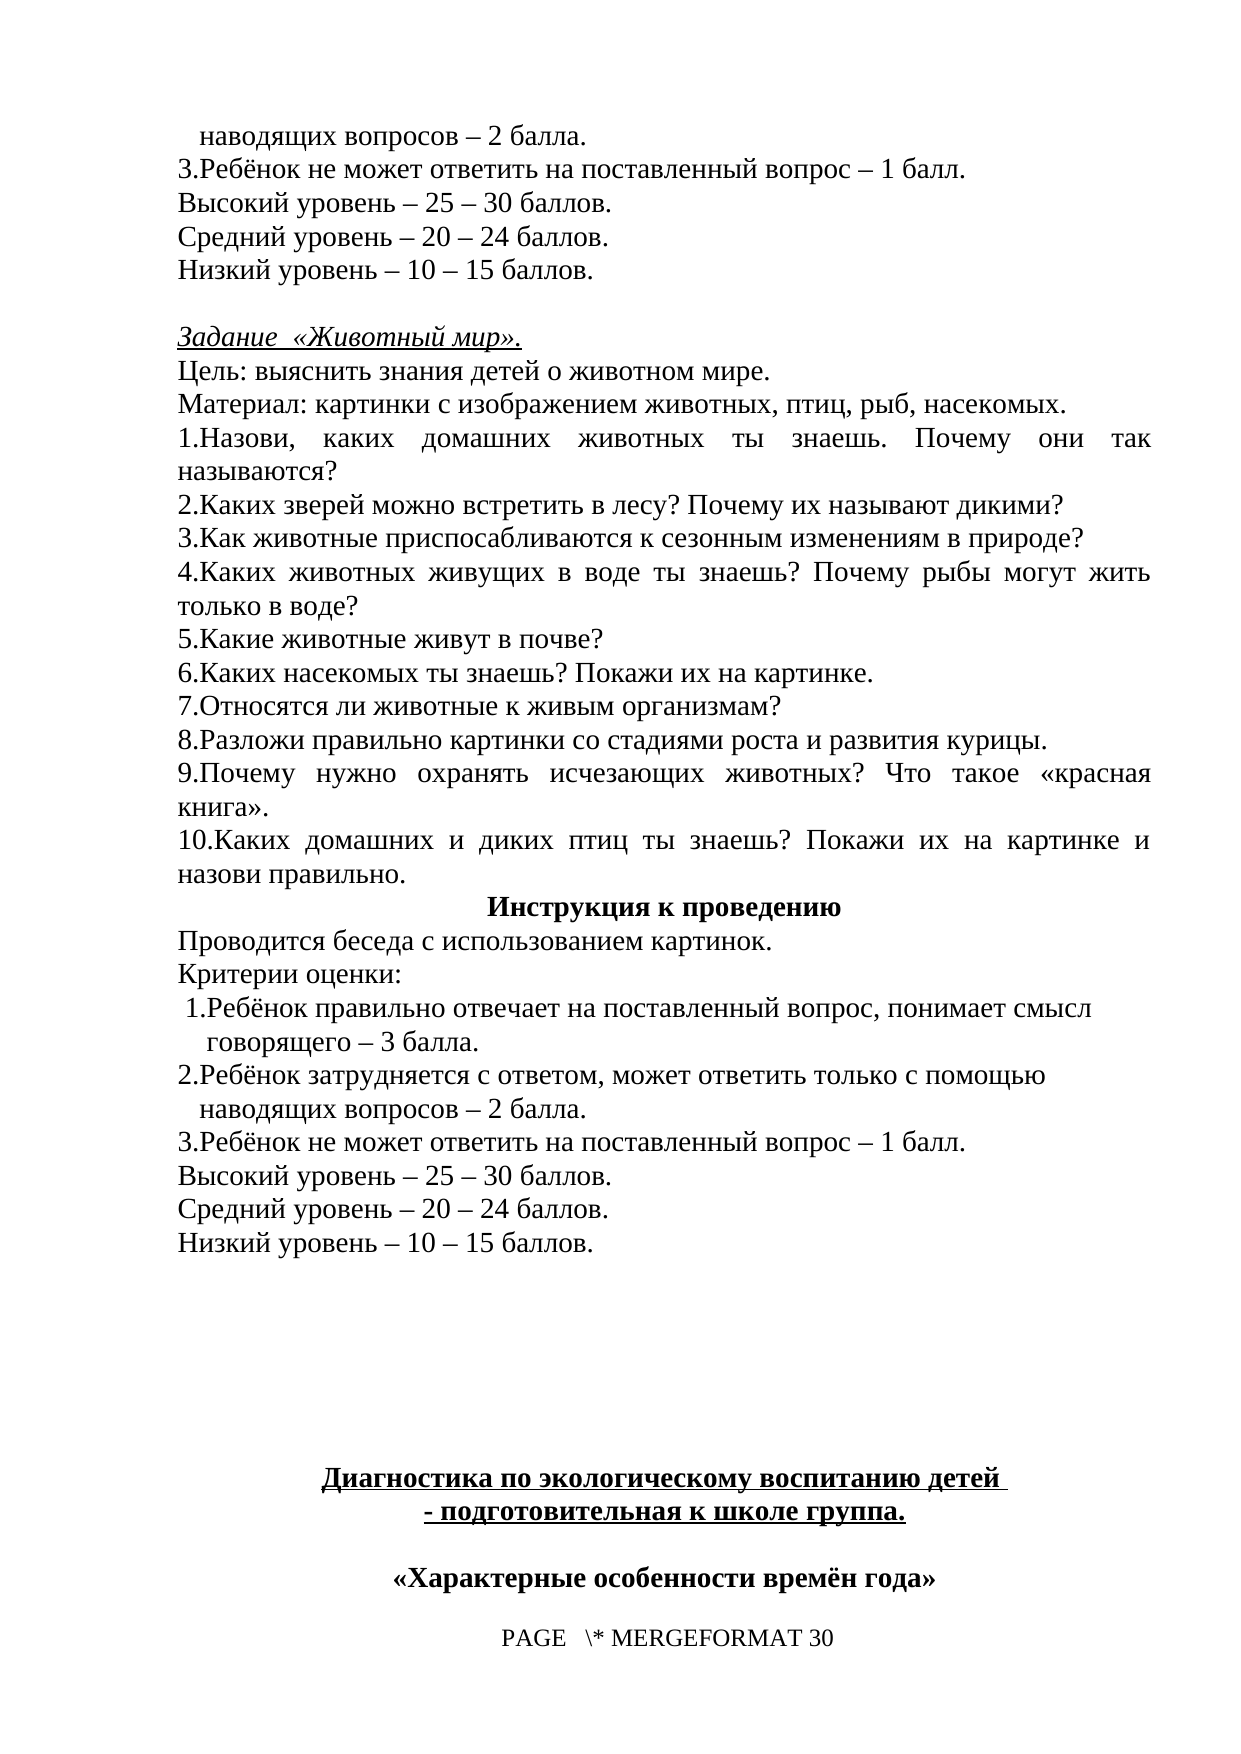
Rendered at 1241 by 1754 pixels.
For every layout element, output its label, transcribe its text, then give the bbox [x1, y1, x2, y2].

text «Характерные особенности времён года» [177, 1560, 1152, 1594]
text 2.Ребёнок затрудняется с ответом, может ответить только с помощью [177, 1057, 1152, 1091]
text Высокий уровень – 25 – 30 баллов. [177, 1158, 1152, 1191]
text 3.Как животные приспосабливаются к сезонным изменениям в природе? [177, 521, 1152, 554]
text 4.Каких животных живущих в воде ты знаешь? Почему рыбы могут жить только в воде? [177, 554, 1152, 621]
text Инструкция к проведению [177, 889, 1152, 923]
text наводящих вопросов – 2 балла. [177, 1091, 1152, 1124]
text говорящего – 3 балла. [177, 1024, 1152, 1057]
text Средний уровень – 20 – 24 баллов. [177, 1191, 1152, 1225]
text Низкий уровень – 10 – 15 баллов. [177, 252, 1152, 286]
text Проводится беседа с использованием картинок. [177, 923, 1152, 957]
text 2.Каких зверей можно встретить в лесу? Почему их называют дикими? [177, 487, 1152, 521]
text Высокий уровень – 25 – 30 баллов. [177, 185, 1152, 219]
text 9.Почему нужно охранять исчезающих животных? Что такое «красная книга». [177, 755, 1152, 822]
text - подготовительная к школе группа. [177, 1493, 1152, 1527]
text 5.Какие животные живут в почве? [177, 621, 1152, 655]
text 6.Каких насекомых ты знаешь? Покажи их на картинке. [177, 655, 1152, 688]
text 1.Назови, каких домашних животных ты знаешь. Почему они так называются? [177, 420, 1152, 487]
text Критерии оценки: [177, 957, 1152, 990]
text Средний уровень – 20 – 24 баллов. [177, 219, 1152, 252]
text 8.Разложи правильно картинки со стадиями роста и развития курицы. [177, 722, 1152, 755]
text Задание «Животный мир». [177, 319, 1152, 353]
text 7.Относятся ли животные к живым организмам? [177, 688, 1152, 722]
text 10.Каких домашних и диких птиц ты знаешь? Покажи их на картинке и назови правильно. [177, 822, 1152, 889]
text Материал: картинки с изображением животных, птиц, рыб, насекомых. [177, 386, 1152, 420]
text Низкий уровень – 10 – 15 баллов. [177, 1225, 1152, 1258]
text 3.Ребёнок не может ответить на поставленный вопрос – 1 балл. [177, 152, 1152, 185]
text Диагностика по экологическому воспитанию детей [177, 1460, 1152, 1493]
text 1.Ребёнок правильно отвечает на поставленный вопрос, понимает смысл [177, 990, 1152, 1024]
text 3.Ребёнок не может ответить на поставленный вопрос – 1 балл. [177, 1124, 1152, 1158]
text Цель: выяснить знания детей о животном мире. [177, 353, 1152, 386]
text наводящих вопросов – 2 балла. [177, 118, 1152, 152]
